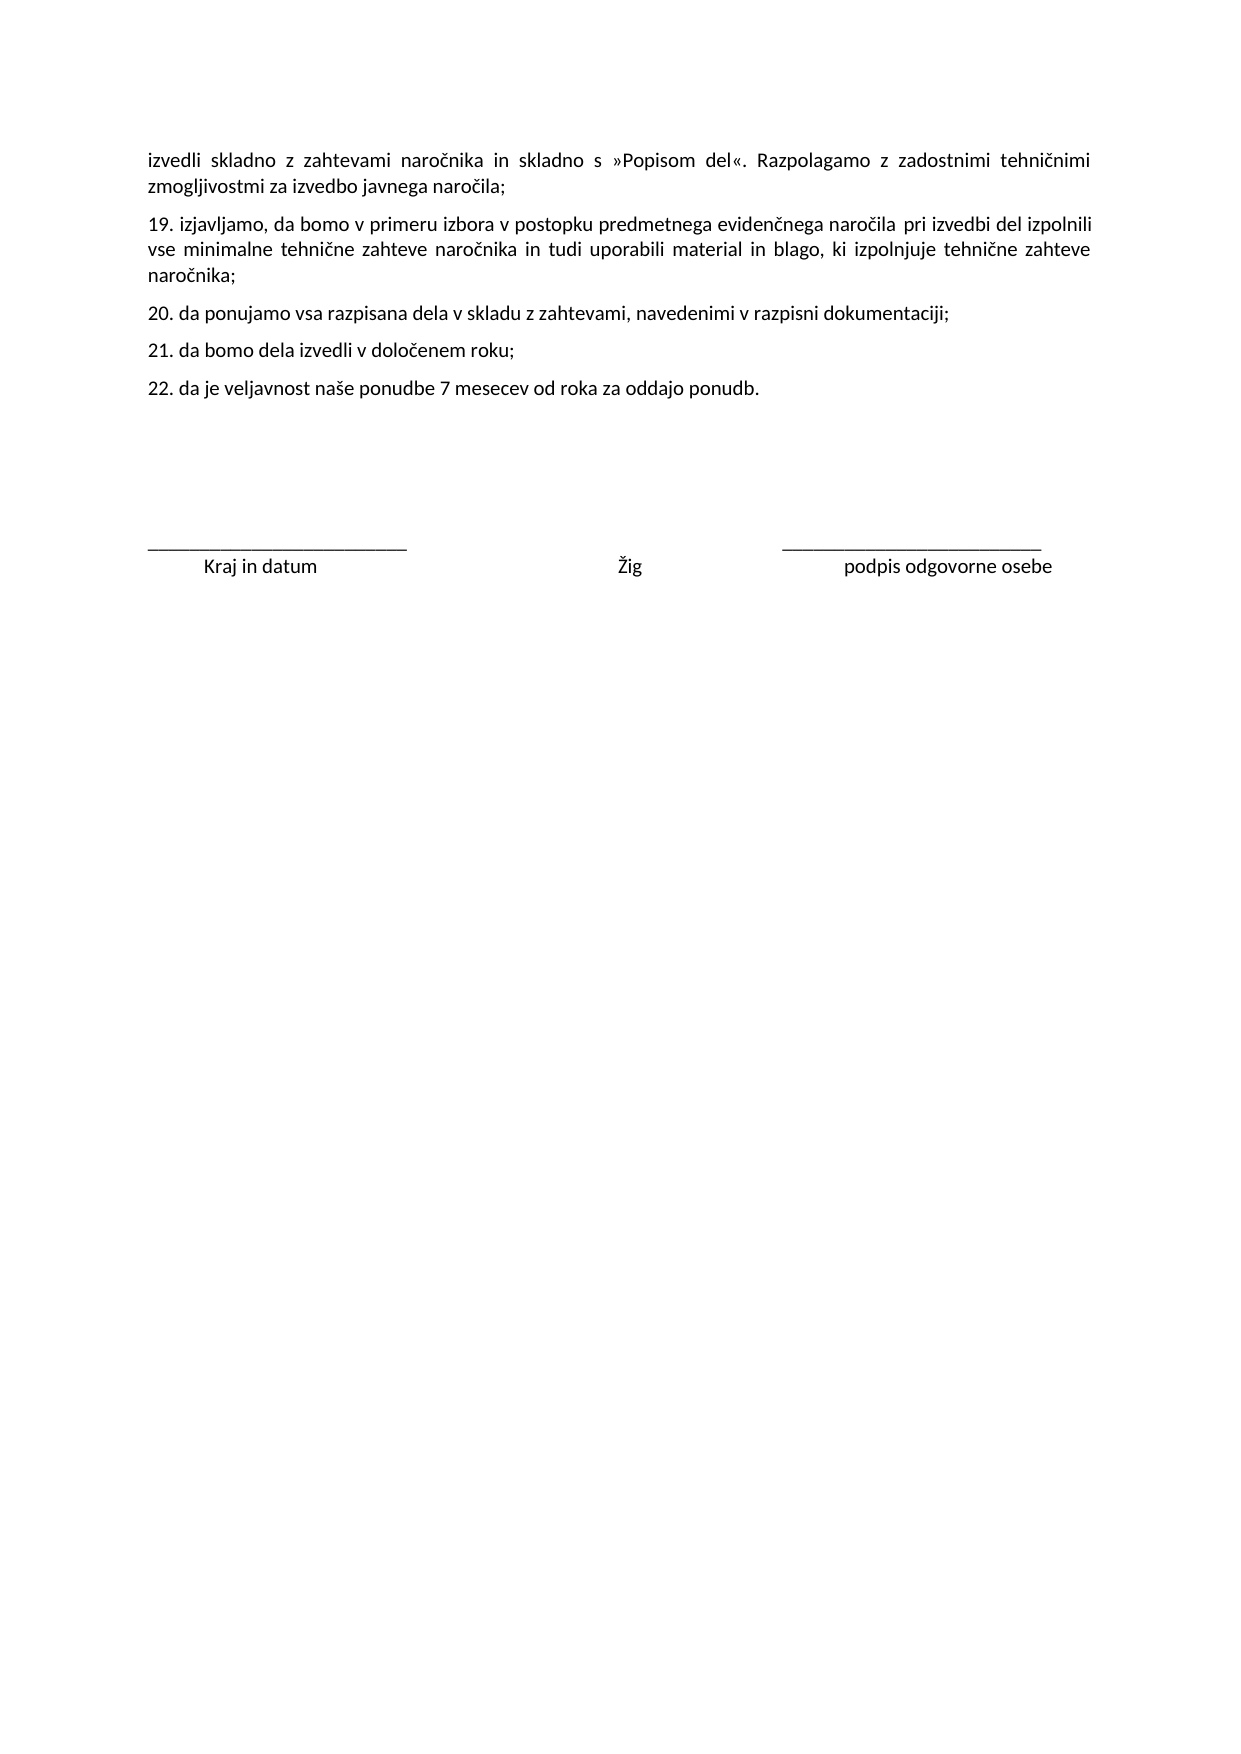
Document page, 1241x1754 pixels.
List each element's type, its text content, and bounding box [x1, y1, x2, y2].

text 21. da bomo dela izvedli v določenem roku; [148, 338, 1093, 363]
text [148, 148, 1093, 198]
text 22. da je veljavnost naše ponudbe 7 mesecev od roka za oddajo ponudb. [148, 376, 1093, 401]
text 20. da ponujamo vsa razpisana dela v skladu z zahtevami, navedenimi v razpisni dokumentaciji; [148, 300, 1093, 325]
text 19. izjavljamo, da bomo v primeru izbora v postopku predmetnega evidenčnega naročila pri izvedbi del izpolnili vse minimalne tehnične zahteve naročnika in tudi uporabili material in blago, ki izpolnjuje tehnične zahteve naročnika; [148, 211, 1093, 287]
text _________________________ _________________________ [148, 528, 1093, 553]
text Kraj in datum Žig podpis odgovorne osebe [148, 553, 1093, 579]
